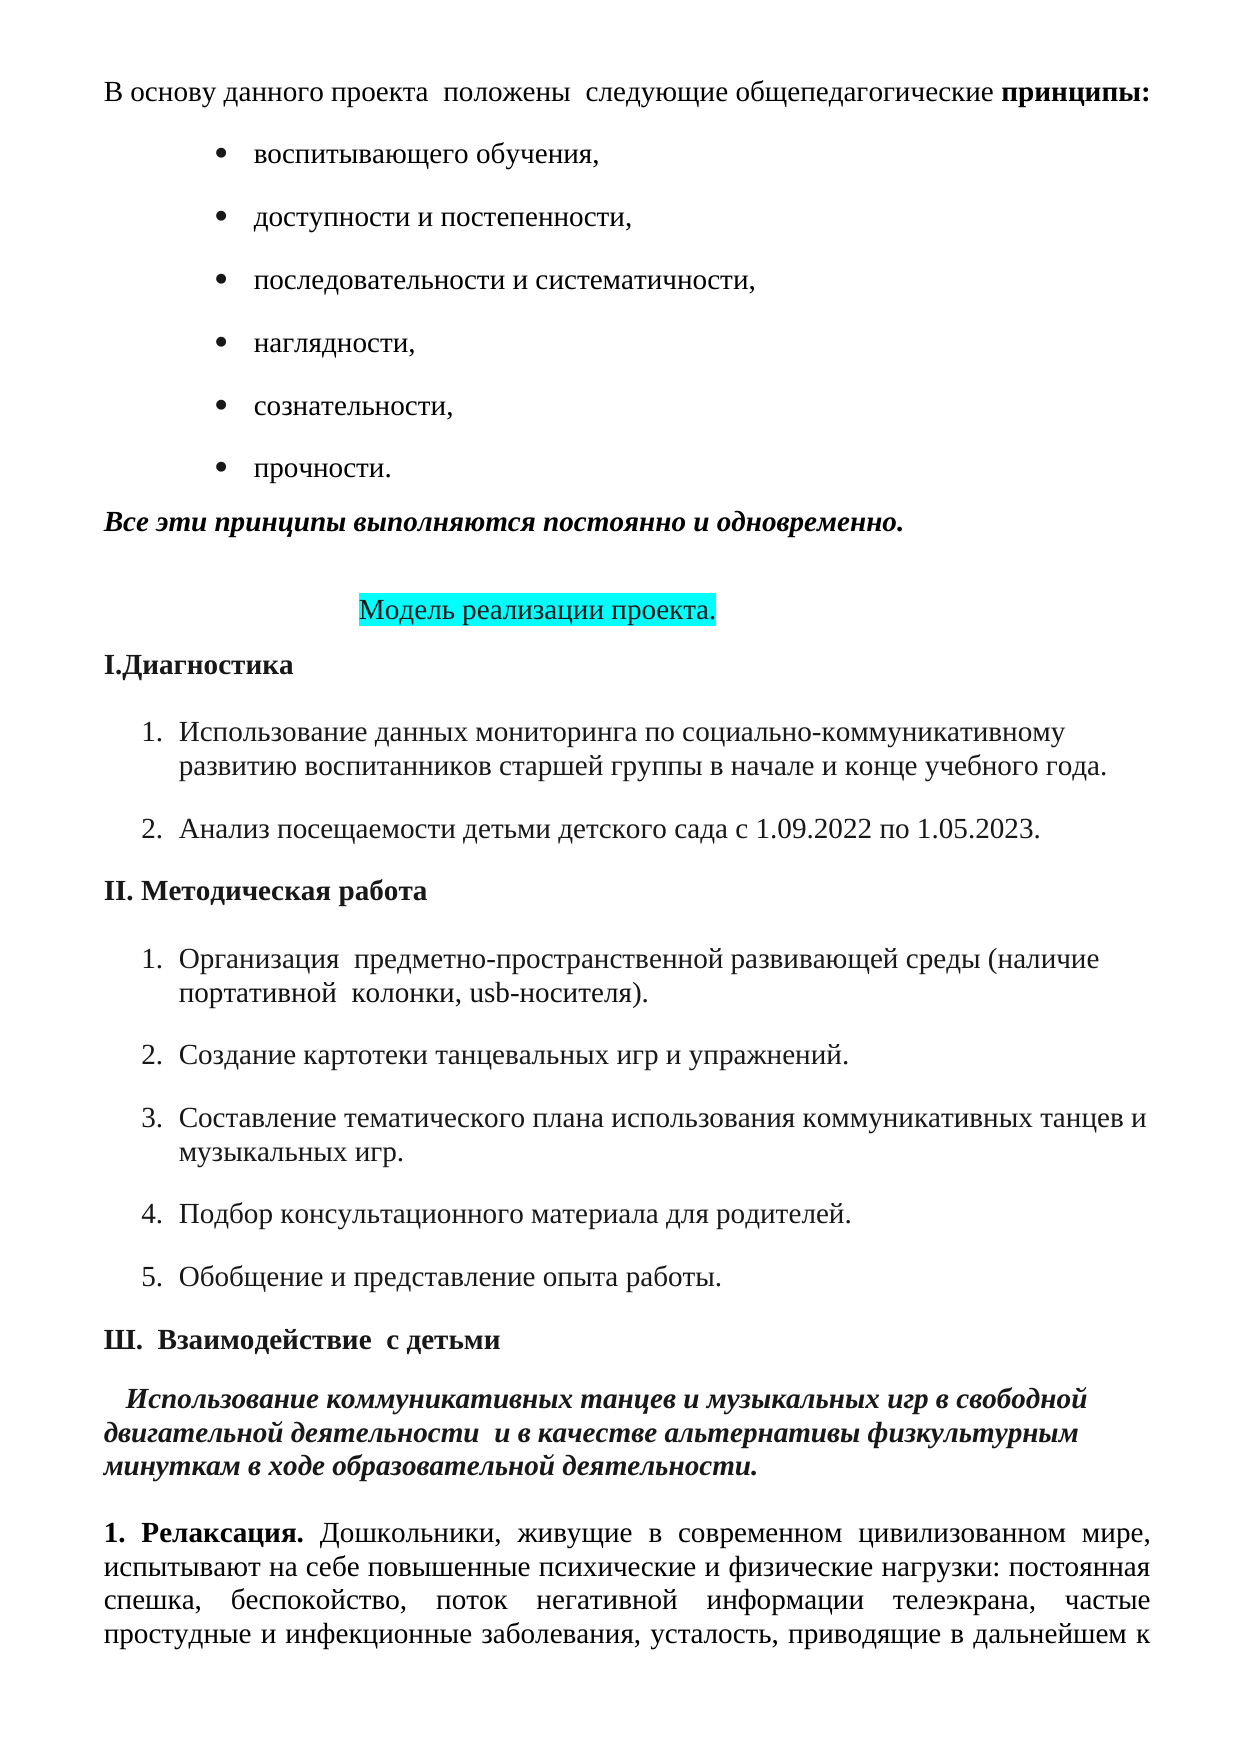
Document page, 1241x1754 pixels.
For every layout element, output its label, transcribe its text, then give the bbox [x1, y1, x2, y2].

text Ш. Взаимодействие с детьми [103, 1322, 1152, 1355]
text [103, 1515, 1152, 1649]
text Использование коммуникативных танцев и музыкальных игр в свободной двигательной деятельности и в качестве альтернативы физкультурным минуткам в ходе образовательной деятельности. [103, 1381, 1152, 1482]
list Составление тематического плана использования коммуникативных танцев и музыкальных игр. [141, 1100, 1152, 1167]
list Анализ посещаемости детьми детского сада с 1.09.2022 по 1.05.2023. [141, 811, 1152, 844]
list Использование данных мониторинга по социально-коммуникативному развитию воспитанников старшей группы в начале и конце учебного года. [141, 714, 1152, 782]
list Организация предметно-пространственной развивающей среды (наличие портативной колонки, usb-носителя). [141, 941, 1152, 1008]
text Все эти принципы выполняются постоянно и одновременно. [103, 504, 1152, 538]
list наглядности, [216, 325, 1152, 359]
text В основу данного проекта положены следующие общепедагогические принципы: [103, 74, 1152, 107]
list последовательности и систематичности, [216, 262, 1152, 296]
text II. Методическая работа [103, 873, 1152, 907]
list прочности. [216, 451, 1152, 484]
list сознательности, [216, 388, 1152, 421]
list Подбор консультационного материала для родителей. [141, 1196, 1152, 1230]
list Обобщение и представление опыта работы. [141, 1259, 1152, 1293]
list Создание картотеки танцевальных игр и упражнений. [141, 1037, 1152, 1071]
text Модель реализации проекта. [103, 592, 1152, 626]
list воспитывающего обучения, [216, 137, 1152, 170]
list доступности и постепенности, [216, 199, 1152, 233]
text I.Диагностика [103, 647, 1152, 680]
